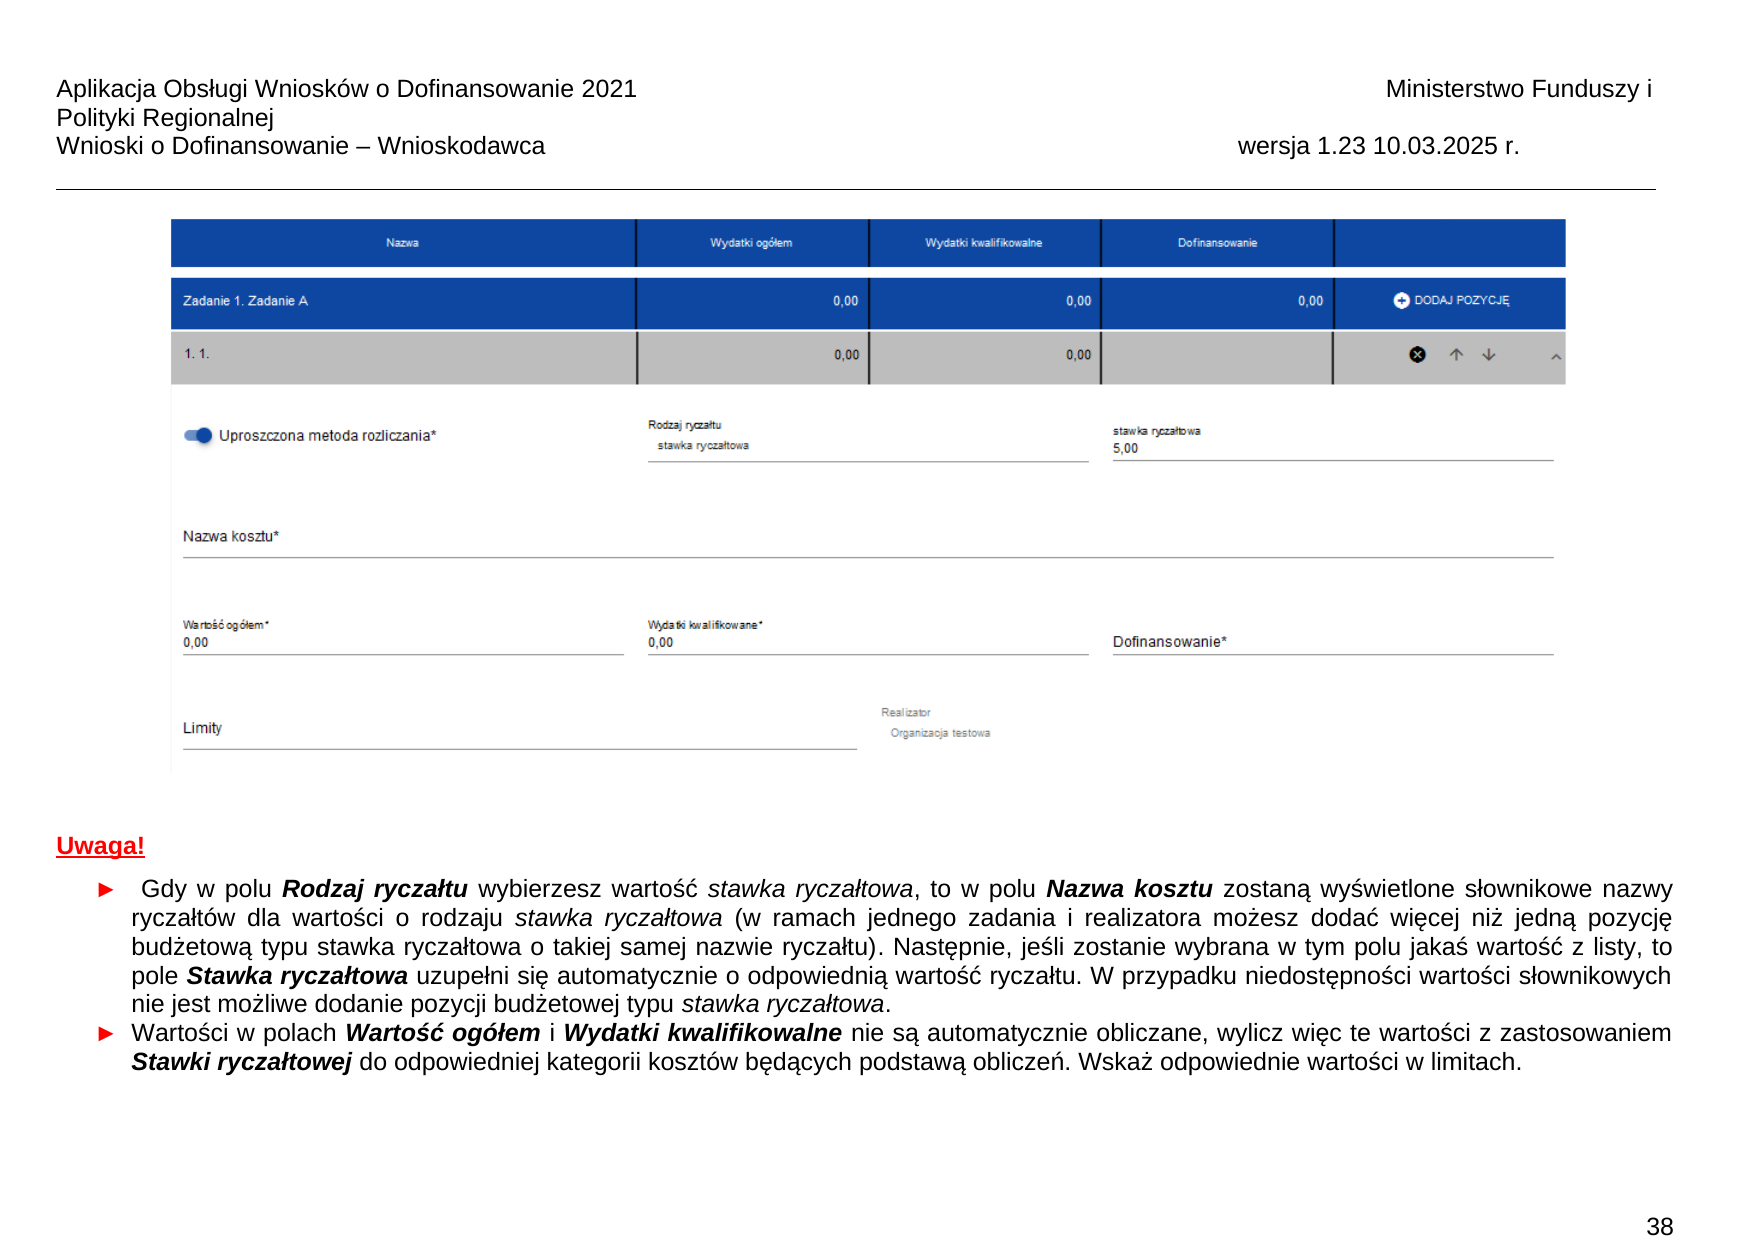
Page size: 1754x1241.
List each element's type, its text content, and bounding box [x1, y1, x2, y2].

list Gdy w polu Rodzaj ryczałtu wybierzesz wartość stawka ryczałtowa, to w polu Nazwa kosztu zostaną wyświetlone słownikowe nazwy ryczałtów dla wartości o rodzaju stawka ryczałtowa (w ramach jednego zadania i realizatora możesz dodać więcej niż jedną pozycję budżetową typu stawka ryczałtowa o takiej samej nazwie ryczałtu). Następnie, jeśli zostanie wybrana w tym polu jakaś wartość z listy, to pole Stawka ryczałtowa uzupełni się automatycznie o odpowiednią wartość ryczałtu. W przypadku niedostępności wartości słownikowych nie jest możliwe dodanie pozycji budżetowej typu stawka ryczałtowa. [94, 874, 1674, 1018]
text Uwaga! [56, 831, 1674, 860]
picture [170, 218, 1566, 774]
list Wartości w polach Wartość ogółem i Wydatki kwalifikowalne nie są automatycznie obliczane, wylicz więc te wartości z zastosowaniem Stawki ryczałtowej do odpowiedniej kategorii kosztów będących podstawą obliczeń. Wskaż odpowiednie wartości w limitach. [94, 1018, 1674, 1076]
